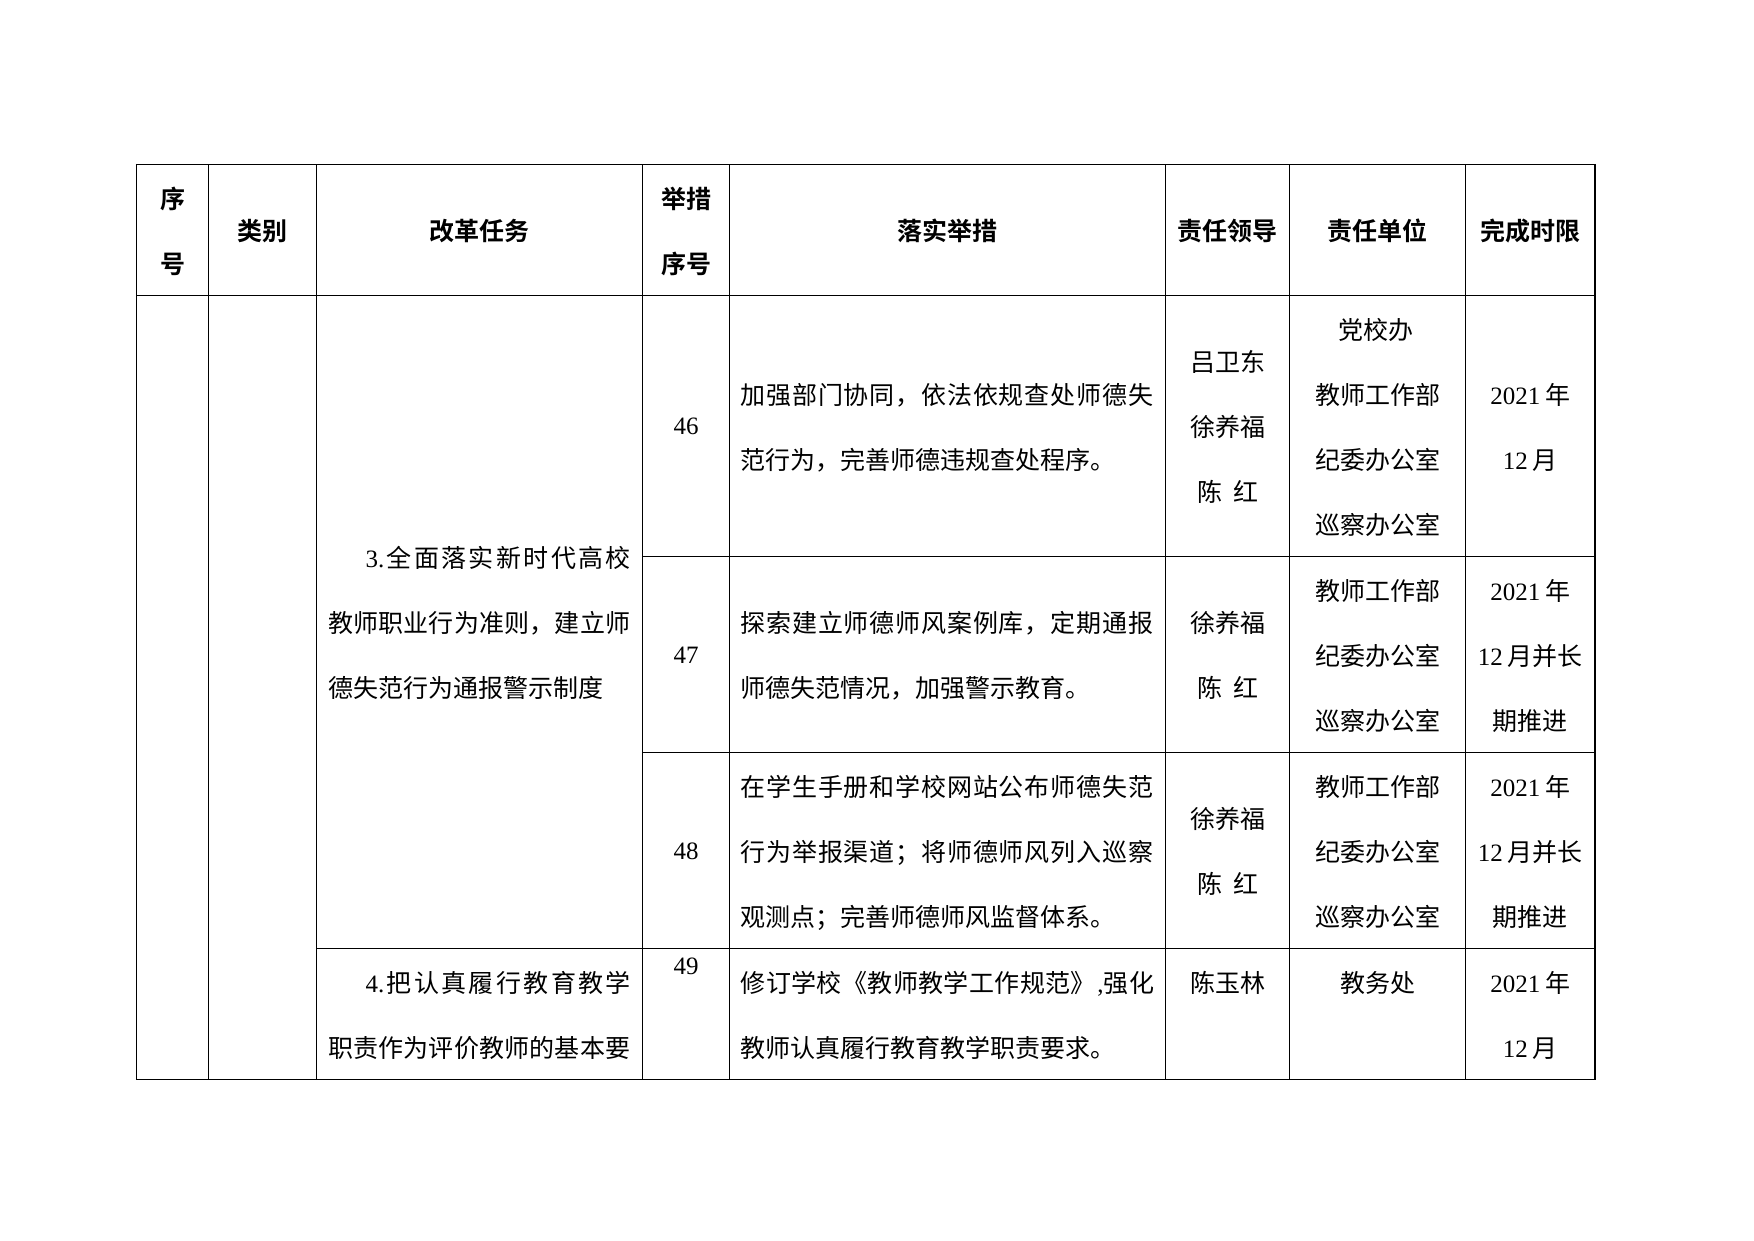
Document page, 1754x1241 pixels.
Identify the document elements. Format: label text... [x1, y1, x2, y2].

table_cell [317, 949, 642, 1079]
table_cell 47 [643, 557, 729, 752]
table_cell 教师工作部 纪委办公室 巡察办公室 [1290, 753, 1465, 948]
table_cell 教师工作部 纪委办公室 巡察办公室 [1290, 557, 1465, 752]
table_header 责任单位 [1290, 165, 1465, 295]
table_cell 在学生手册和学校网站公布师德失范行为举报渠道；将师德师风列入巡察观测点；完善师德师风监督体系。 [730, 753, 1165, 948]
table_header 完成时限 [1466, 165, 1594, 295]
table_cell 2021年 12月 [1466, 296, 1594, 556]
table_cell 徐养福 陈 红 [1166, 557, 1289, 752]
table_header 类别 [209, 165, 316, 295]
table_header 落实举措 [730, 165, 1165, 295]
table_cell 修订学校《教师教学工作规范》,强化教师认真履行教育教学职责要求。 [730, 949, 1165, 1079]
table_cell 46 [643, 296, 729, 556]
table_header 责任领导 [1166, 165, 1289, 295]
table_cell 3.全面落实新时代高校教师职业行为准则，建立师德失范行为通报警示制度 [317, 296, 642, 948]
table_header 改革任务 [317, 165, 642, 295]
table_cell 加强部门协同，依法依规查处师德失范行为，完善师德违规查处程序。 [730, 296, 1165, 556]
table_cell 48 [643, 753, 729, 948]
table_cell 教务处 [1290, 949, 1465, 1079]
table_cell 探索建立师德师风案例库，定期通报师德失范情况，加强警示教育。 [730, 557, 1165, 752]
table_cell 2021年 12月 [1466, 949, 1594, 1079]
table_cell 吕卫东 徐养福 陈 红 [1166, 296, 1289, 556]
table_header 举措 序号 [643, 165, 729, 295]
table_cell 徐养福 陈 红 [1166, 753, 1289, 948]
table_cell 49 [643, 949, 729, 1079]
table_cell 陈玉林 [1166, 949, 1289, 1079]
table_cell 2021年 12月并长期推进 [1466, 753, 1594, 948]
table_header 序号 [137, 165, 208, 295]
table_cell 党校办 教师工作部 纪委办公室 巡察办公室 [1290, 296, 1465, 556]
table_cell 2021年 12月并长期推进 [1466, 557, 1594, 752]
